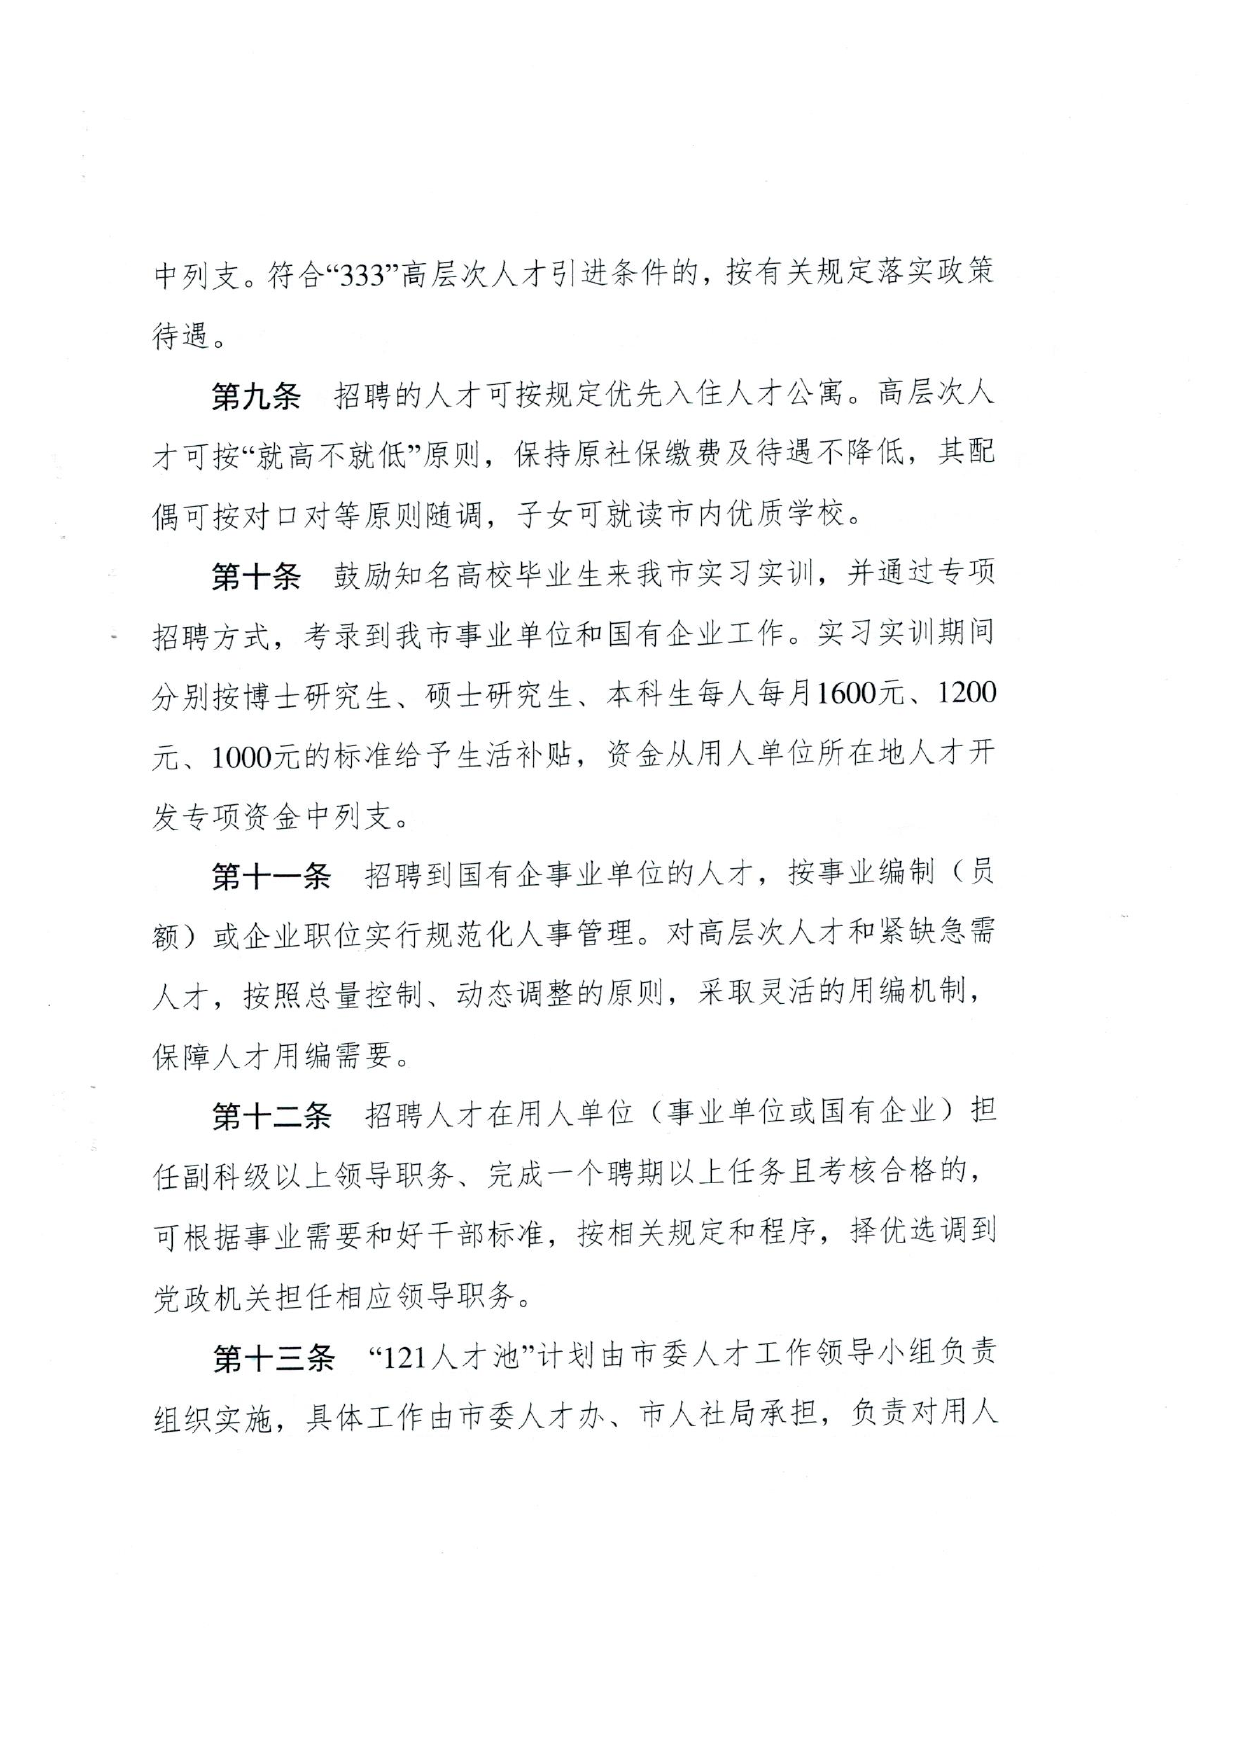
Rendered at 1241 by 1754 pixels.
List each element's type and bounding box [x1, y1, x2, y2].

picture [24, 31, 1214, 1668]
